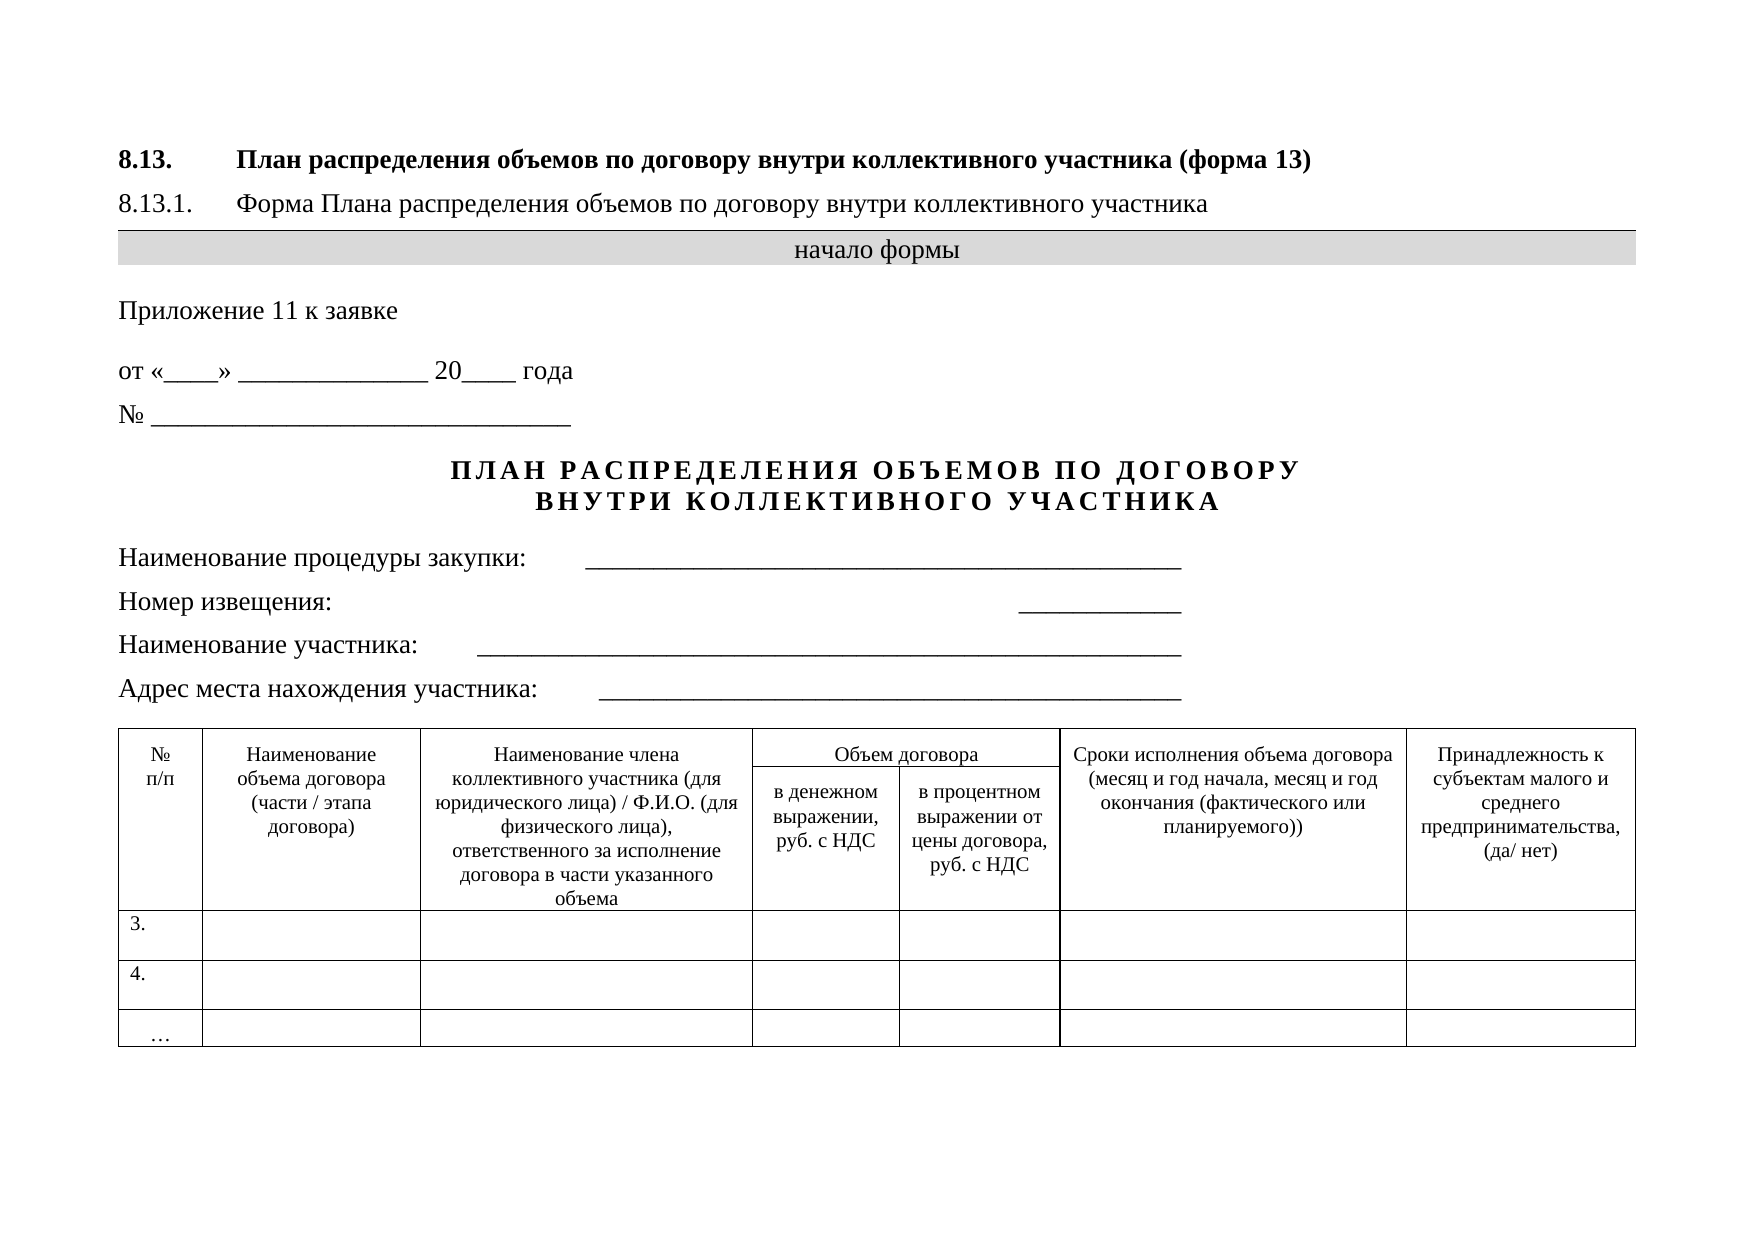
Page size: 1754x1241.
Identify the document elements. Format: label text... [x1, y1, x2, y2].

table_header Объем договора [753, 729, 1059, 766]
table_cell [1407, 961, 1635, 1009]
text Наименование процедуры закупки: ____________________________________________ [118, 541, 1636, 572]
table_header № п/п [119, 729, 202, 910]
table_header Сроки исполнения объема договора (месяц и год начала, месяц и год окончания (фактического или планируемого)) [1061, 729, 1406, 910]
table_cell [203, 1010, 420, 1046]
table_cell [1061, 911, 1406, 959]
table_cell [421, 911, 752, 959]
text от «____» ______________ 20____ года [118, 354, 1636, 385]
text Номер извещения: ____________ [118, 585, 1636, 616]
text начало формы [118, 231, 1636, 265]
table_cell [119, 911, 202, 959]
table_cell [753, 961, 899, 1009]
table_header Наименование объема договора (части / этапа договора) [203, 729, 420, 910]
text План распределения объемов по договору внутри коллективного участника [118, 454, 1636, 516]
table_cell в процентном выражении от цены договора, руб. с НДС [900, 767, 1059, 910]
text Приложение 11 к заявке [118, 294, 1636, 325]
text № _______________________________ [118, 398, 1636, 429]
table_cell [1061, 961, 1406, 1009]
table_cell … [119, 1010, 202, 1046]
table_cell [421, 961, 752, 1009]
table_cell [900, 911, 1059, 959]
table_cell [753, 911, 899, 959]
table_cell [1061, 1010, 1406, 1046]
text Адрес места нахождения участника: ___________________________________________ [118, 672, 1636, 703]
text Форма Плана распределения объемов по договору внутри коллективного участника [118, 187, 1636, 218]
text Наименование участника: ____________________________________________________ [118, 628, 1636, 660]
table_header Принадлежность к субъектам малого и среднего предпринимательства, (да/ нет) [1407, 729, 1635, 910]
table_cell [203, 911, 420, 959]
table_cell [119, 961, 202, 1009]
table_cell [203, 961, 420, 1009]
table_cell [753, 1010, 899, 1046]
table_cell [1407, 911, 1635, 959]
table_cell [1407, 1010, 1635, 1046]
table_cell [900, 961, 1059, 1009]
table_header Наименование члена коллективного участника (для юридического лица) / Ф.И.О. (для физического лица), ответственного за исполнение договора в части указанного объема [421, 729, 752, 910]
text План распределения объемов по договору внутри коллективного участника (форма 13) [118, 143, 1636, 174]
table_cell [900, 1010, 1059, 1046]
table_cell в денежном выражении, руб. с НДС [753, 767, 899, 910]
table_cell [421, 1010, 752, 1046]
